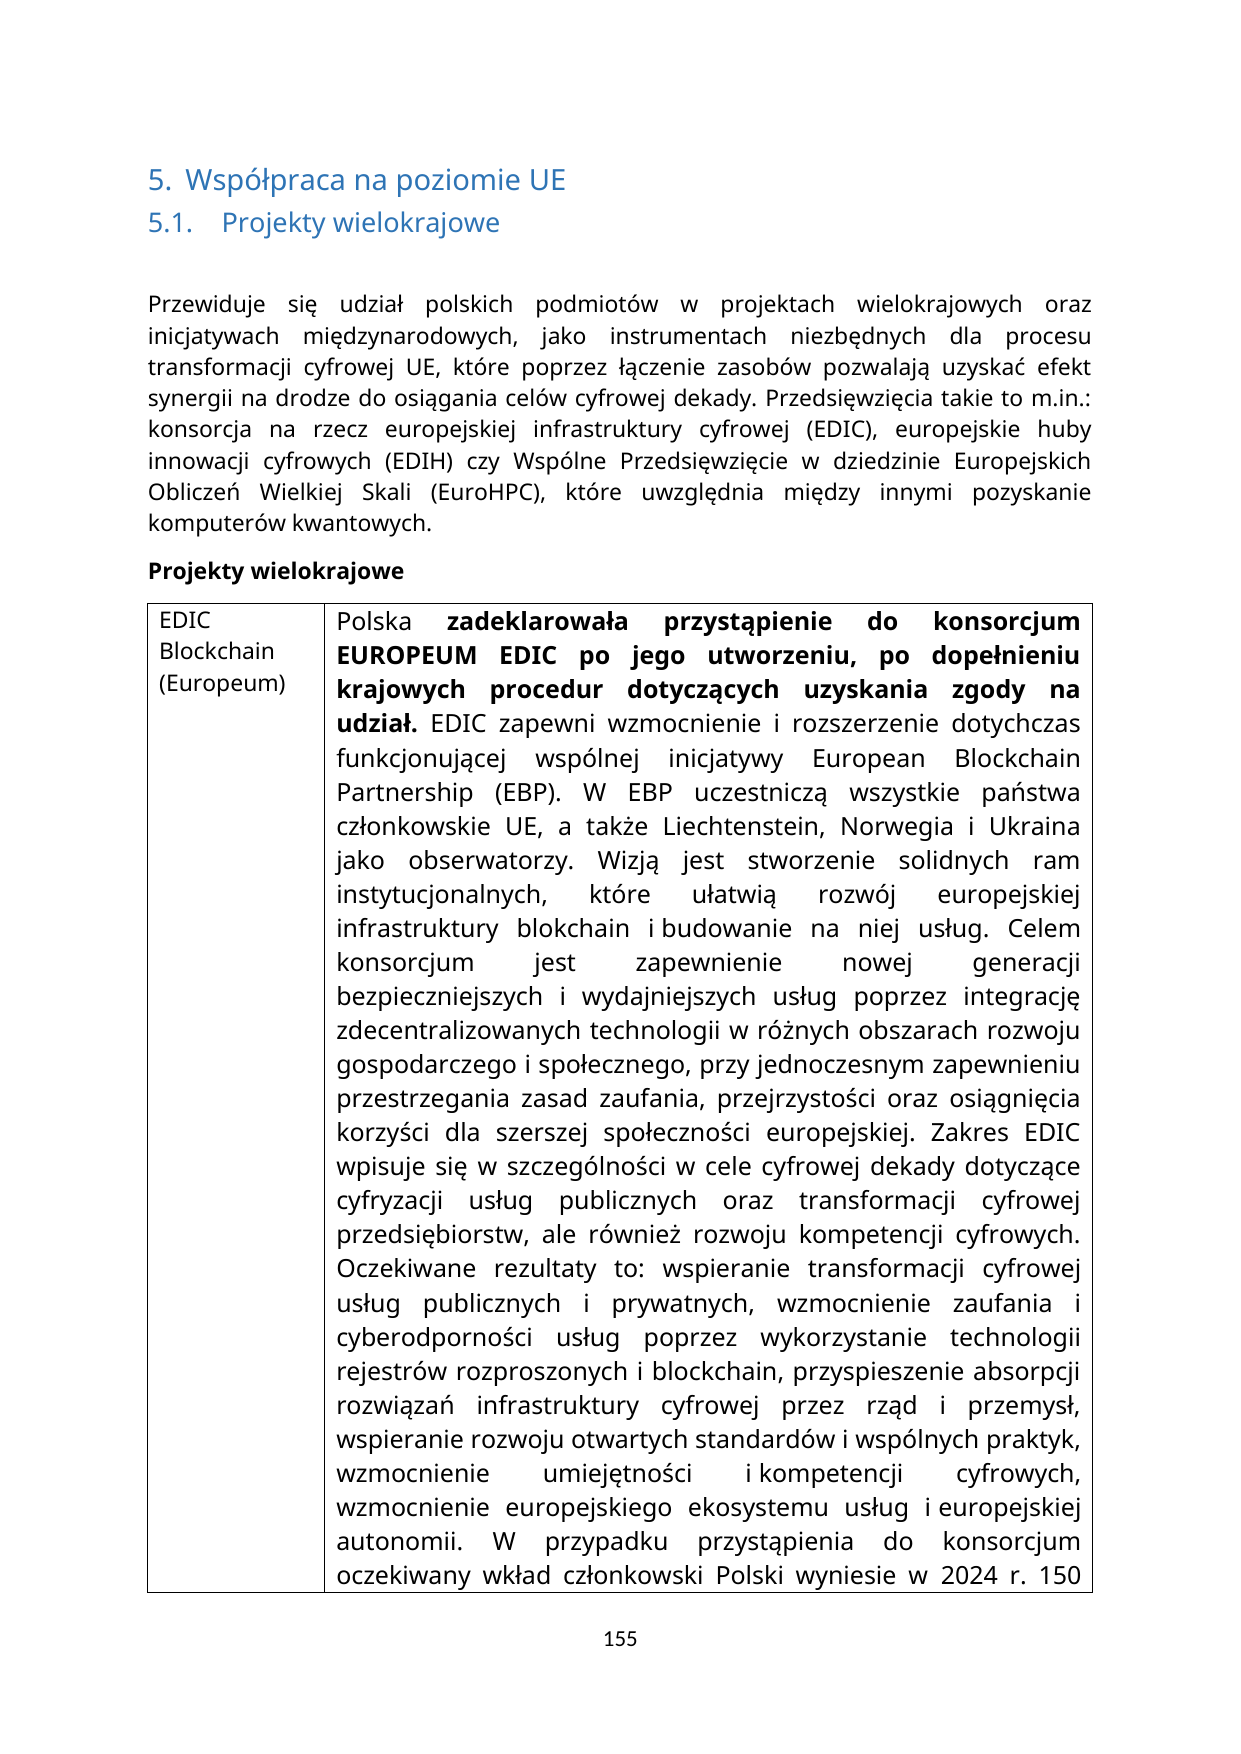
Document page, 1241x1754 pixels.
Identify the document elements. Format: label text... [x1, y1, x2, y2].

text Przewiduje się udział polskich podmiotów w projektach wielokrajowych oraz inicjatywach międzynarodowych, jako instrumentach niezbędnych dla procesu transformacji cyfrowej UE, które poprzez łączenie zasobów pozwalają uzyskać efekt synergii na drodze do osiągania celów cyfrowej dekady. Przedsięwzięcia takie to m.in.: konsorcja na rzecz europejskiej infrastruktury cyfrowej (EDIC), europejskie huby innowacji cyfrowych (EDIH) czy Wspólne Przedsięwzięcie w dziedzinie Europejskich Obliczeń Wielkiej Skali (EuroHPC), które uwzględnia między innymi pozyskanie komputerów kwantowych. [148, 288, 1093, 538]
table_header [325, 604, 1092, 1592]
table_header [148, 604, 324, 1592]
text Projekty wielokrajowe [148, 555, 1093, 586]
subtitle Projekty wielokrajowe [148, 203, 1093, 240]
subtitle Współpraca na poziomie UE [148, 160, 1093, 199]
